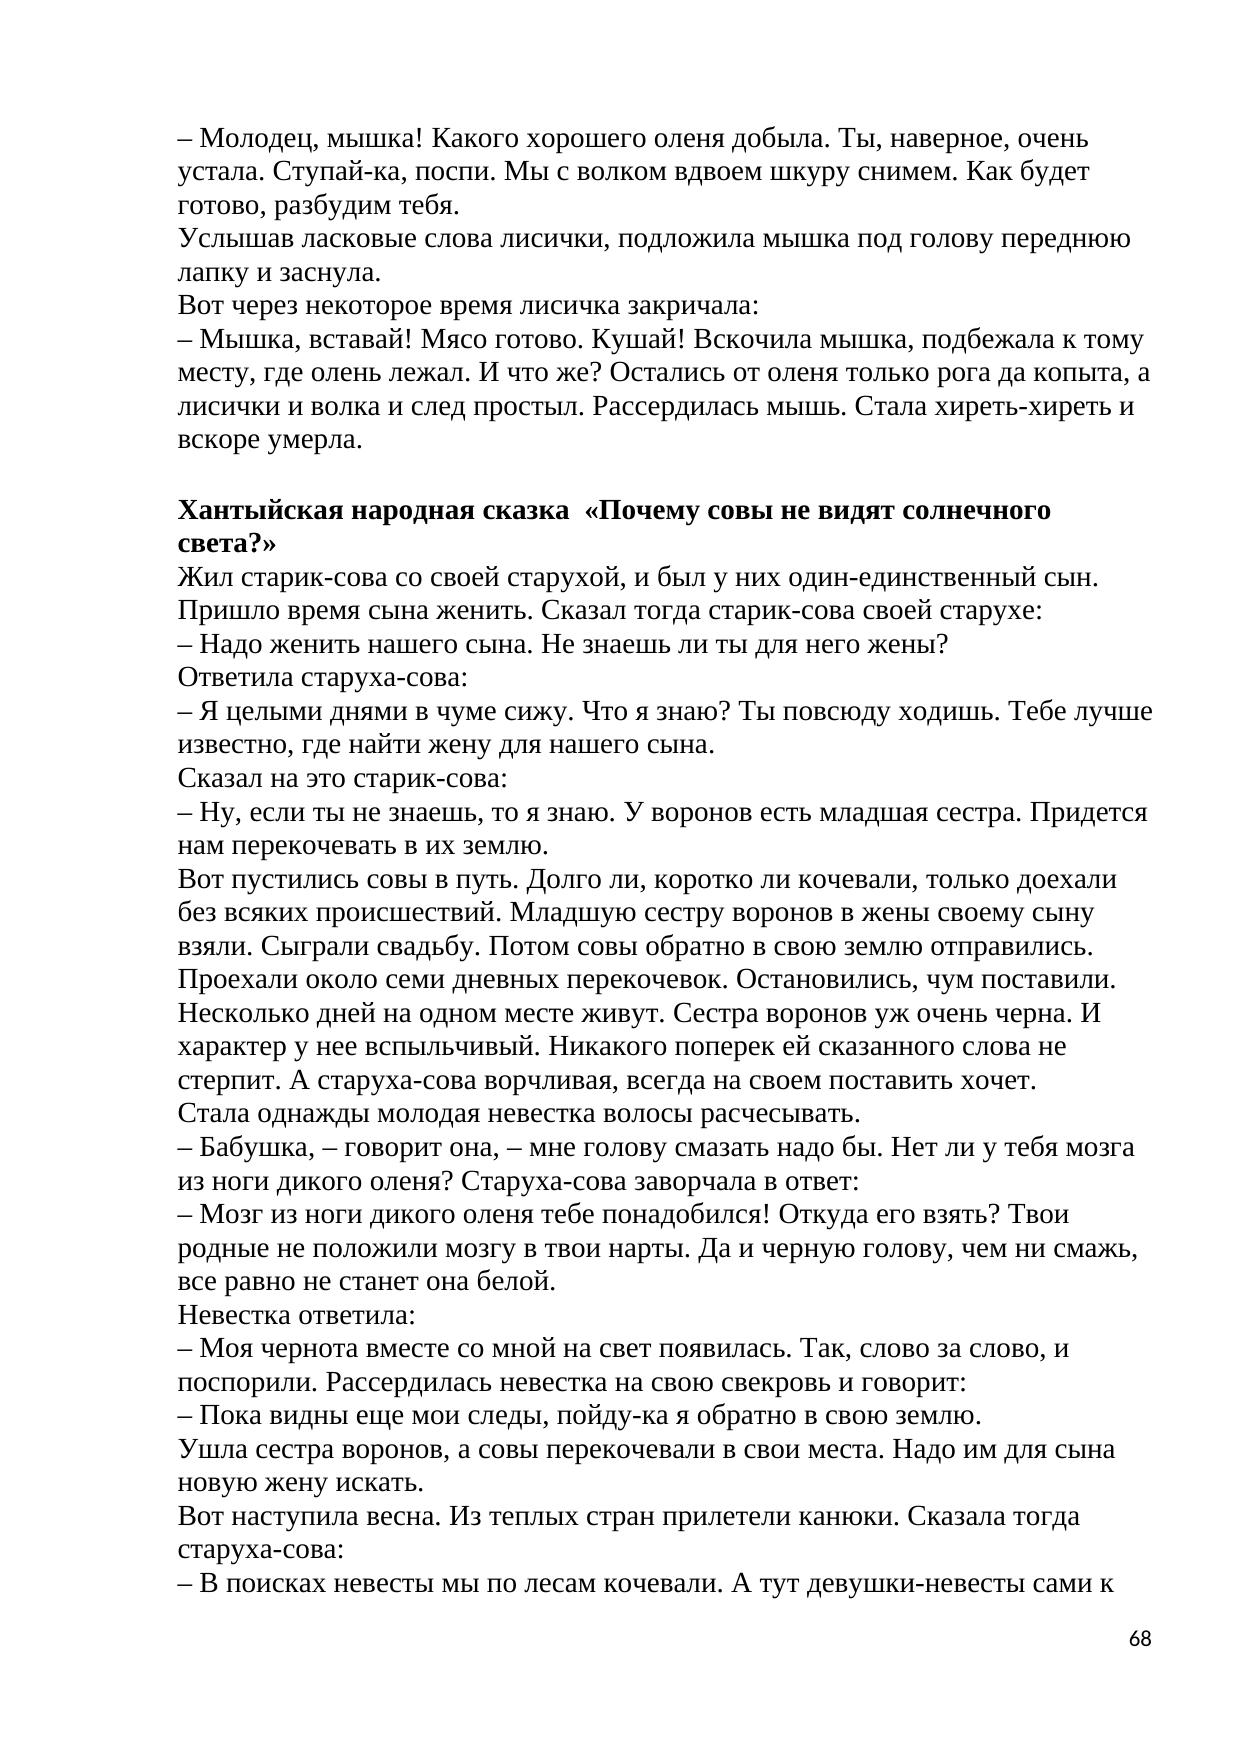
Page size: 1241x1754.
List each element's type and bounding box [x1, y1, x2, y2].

table_cell [176, 118, 1159, 457]
table_cell [176, 457, 1159, 1600]
